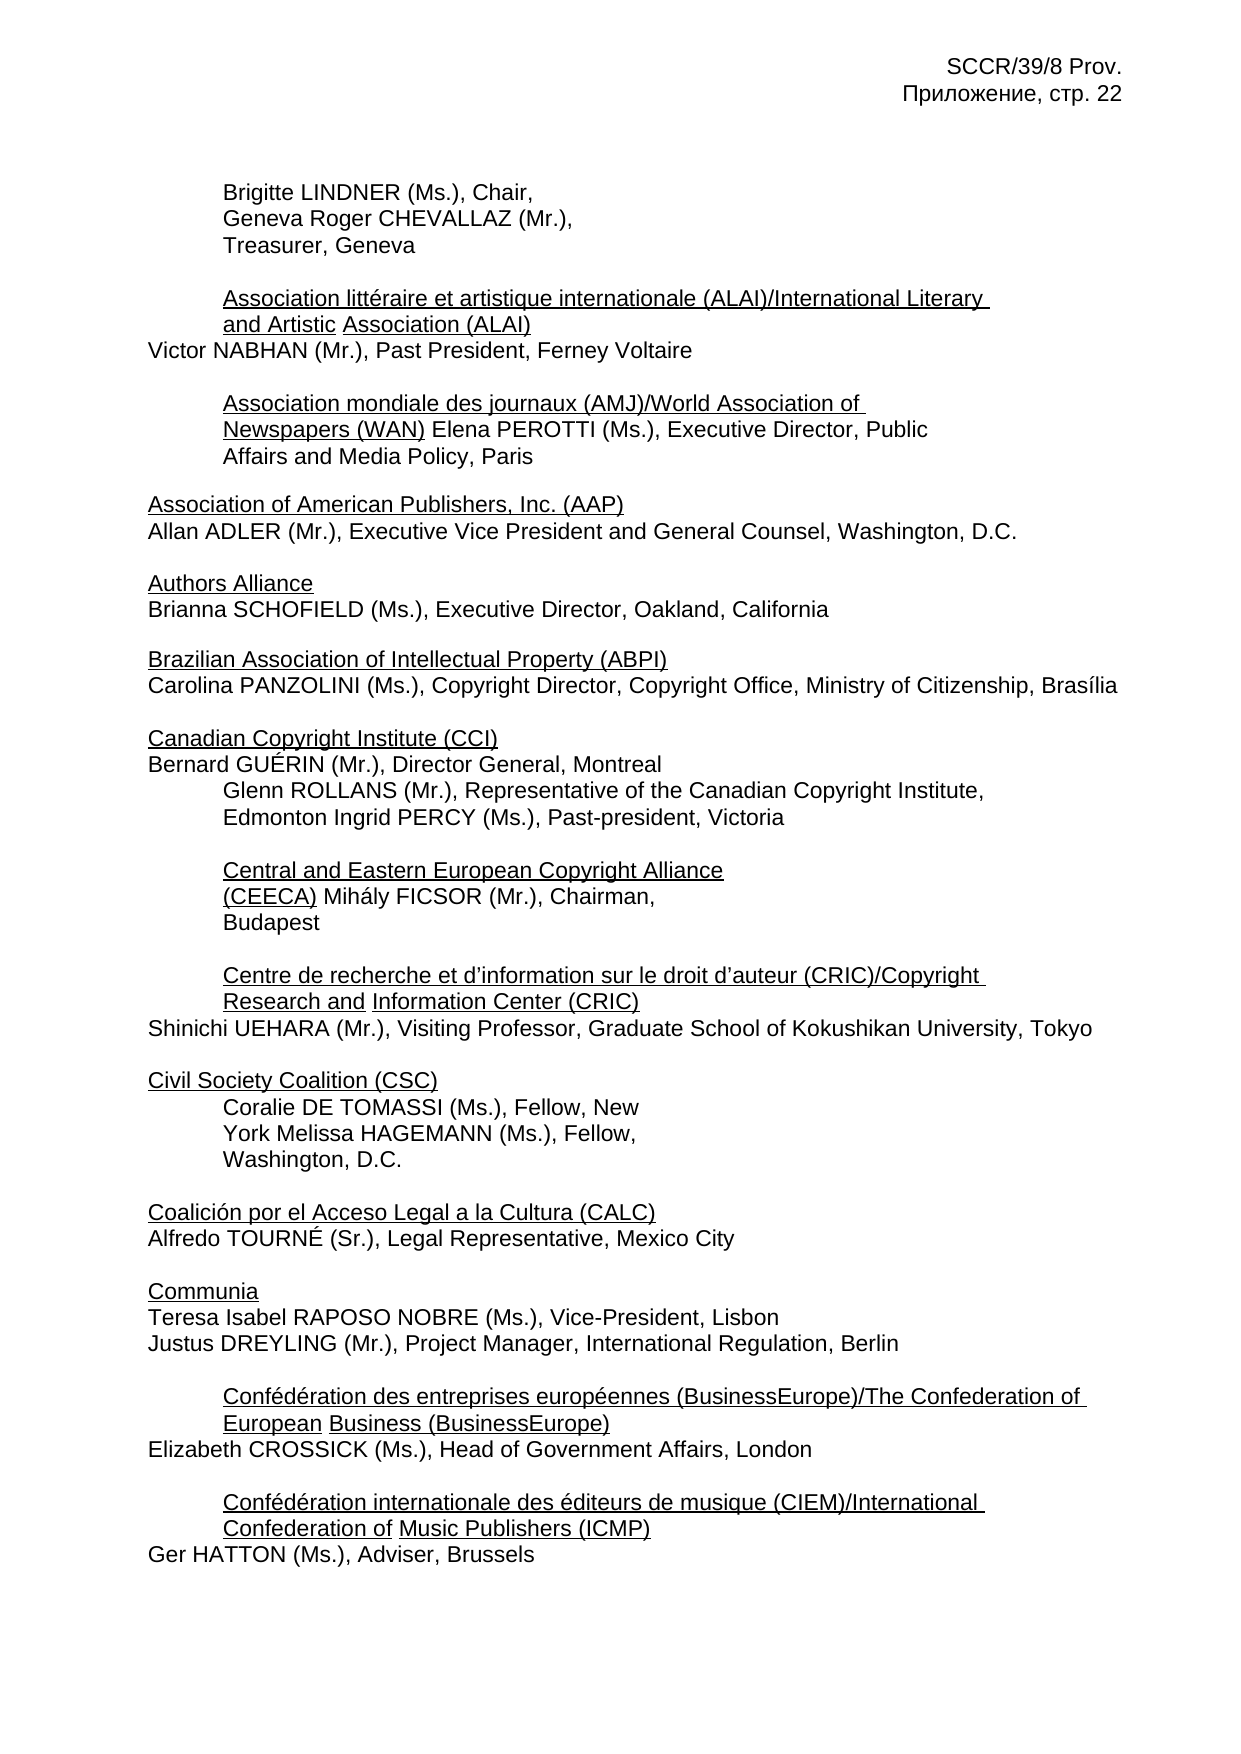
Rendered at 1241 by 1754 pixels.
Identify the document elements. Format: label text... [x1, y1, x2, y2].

text Bernard GUÉRIN (Mr.), Director General, Montreal [148, 751, 1122, 777]
text Brazilian Association of Intellectual Property (ABPI) [148, 646, 1122, 672]
text Authors Alliance [148, 571, 1122, 597]
text Confédération des entreprises européennes (BusinessEurope)/The Confederation of European Business (BusinessEurope) [223, 1383, 1090, 1436]
text Central and Eastern European Copyright Alliance (CEECA) Mihály FICSOR (Mr.), Chairman, Budapest [223, 857, 728, 936]
text Brigitte LINDNER (Ms.), Chair, Geneva Roger CHEVALLAZ (Mr.), Treasurer, Geneva [223, 179, 588, 258]
text Coralie DE TOMASSI (Ms.), Fellow, New York Melissa HAGEMANN (Ms.), Fellow, Washington, D.C. [223, 1094, 673, 1173]
text Association mondiale des journaux (AMJ)/World Association of Newspapers (WAN) Elena PEROTTI (Ms.), Executive Director, Public Affairs and Media Policy, Paris [223, 390, 973, 469]
text Elizabeth CROSSICK (Ms.), Head of Government Affairs, London [148, 1436, 1122, 1462]
text Communia [148, 1278, 1122, 1304]
text Shinichi UEHARA (Mr.), Visiting Professor, Graduate School of Kokushikan University, Tokyo [148, 1015, 1122, 1041]
text Victor NABHAN (Mr.), Past President, Ferney Voltaire [148, 337, 1122, 363]
text Allan ADLER (Mr.), Executive Vice President and General Counsel, Washington, D.C. [148, 518, 1122, 544]
text Association of American Publishers, Inc. (AAP) [148, 492, 1122, 518]
text Civil Society Coalition (CSC) [148, 1067, 1122, 1094]
text Association littéraire et artistique internationale (ALAI)/International Literary and Artistic Association (ALAI) [223, 284, 1007, 337]
text Carolina PANZOLINI (Ms.), Copyright Director, Copyright Office, Ministry of Citizenship, Brasília [148, 672, 1122, 699]
text Canadian Copyright Institute (CCI) [148, 725, 1122, 751]
text Coalición por el Acceso Legal a la Cultura (CALC) [148, 1199, 1122, 1226]
text Brianna SCHOFIELD (Ms.), Executive Director, Oakland, California [148, 597, 1122, 623]
text Glenn ROLLANS (Mr.), Representative of the Canadian Copyright Institute, Edmonton Ingrid PERCY (Ms.), Past-president, Victoria [223, 777, 1000, 830]
text Teresa Isabel RAPOSO NOBRE (Ms.), Vice-President, Lisbon [148, 1304, 1122, 1331]
text Confédération internationale des éditeurs de musique (CIEM)/International Confederation of Music Publishers (ICMP) [223, 1489, 1058, 1541]
text Ger HATTON (Ms.), Adviser, Brussels [148, 1541, 1122, 1568]
text Alfredo TOURNÉ (Sr.), Legal Representative, Mexico City [148, 1226, 1122, 1252]
text Centre de recherche et d’information sur le droit d’auteur (CRIC)/Copyright Research and Information Center (CRIC) [223, 962, 1033, 1015]
text Justus DREYLING (Mr.), Project Manager, International Regulation, Berlin [148, 1331, 1122, 1357]
